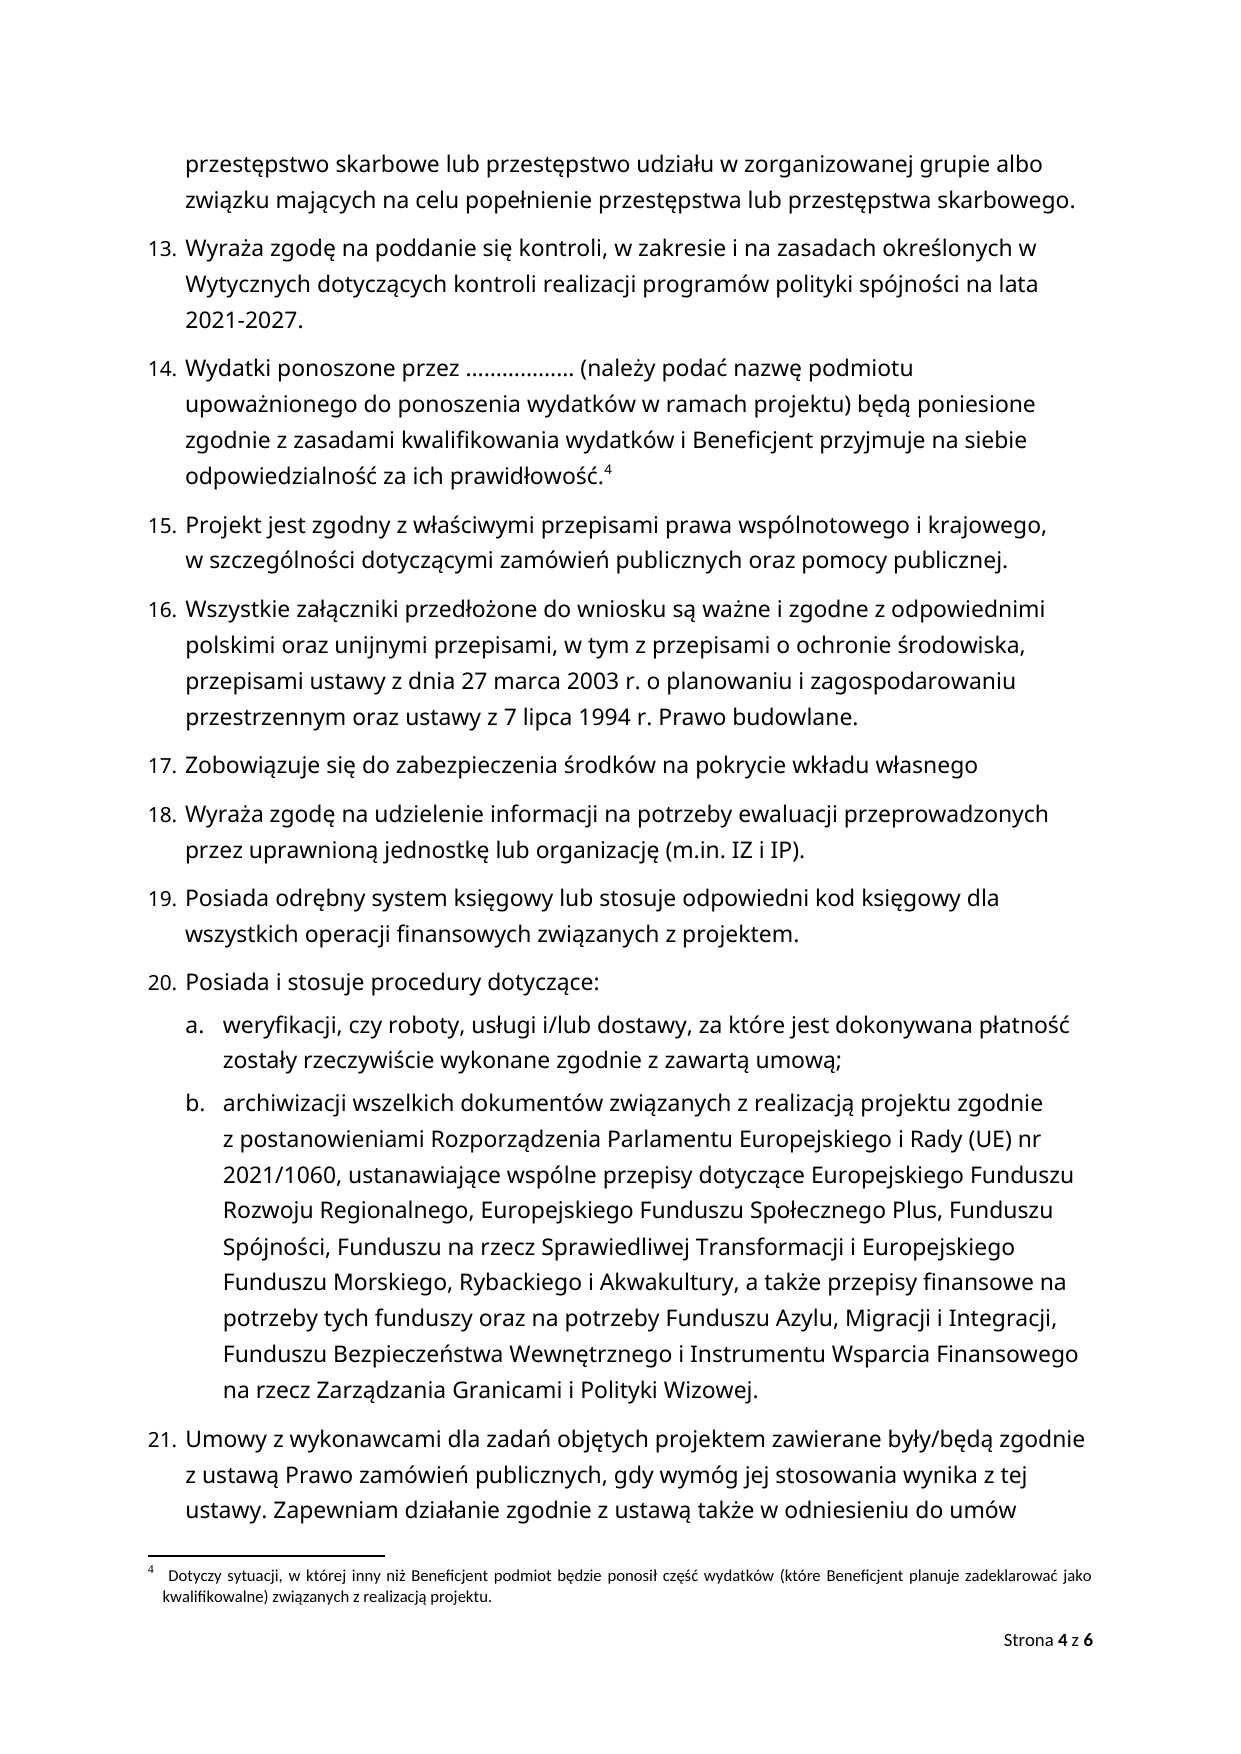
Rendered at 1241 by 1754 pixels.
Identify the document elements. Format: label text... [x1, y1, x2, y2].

list Posiada i stosuje procedury dotyczące: [148, 966, 1093, 998]
list Wyraża zgodę na udzielenie informacji na potrzeby ewaluacji przeprowadzonych przez uprawnioną jednostkę lub organizację (m.in. IZ i IP). [148, 798, 1093, 865]
list Posiada odrębny system księgowy lub stosuje odpowiedni kod księgowy dla wszystkich operacji finansowych związanych z projektem. [148, 882, 1093, 949]
list Projekt jest zgodny z właściwymi przepisami prawa wspólnotowego i krajowego, w szczególności dotyczącymi zamówień publicznych oraz pomocy publicznej. [148, 508, 1093, 576]
list weryfikacji, czy roboty, usługi i/lub dostawy, za które jest dokonywana płatność zostały rzeczywiście wykonane zgodnie z zawartą umową; [185, 1008, 1093, 1076]
list Wydatki ponoszone przez ……………… (należy podać nazwę podmiotu upoważnionego do ponoszenia wydatków w ramach projektu) będą poniesione zgodnie z zasadami kwalifikowania wydatków i Beneficjent przyjmuje na siebie odpowiedzialność za ich prawidłowość. [148, 352, 1093, 491]
list Wyraża zgodę na poddanie się kontroli, w zakresie i na zasadach określonych w Wytycznych dotyczących kontroli realizacji programów polityki spójności na lata 2021-2027. [148, 232, 1093, 335]
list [148, 148, 1093, 215]
list Wszystkie załączniki przedłożone do wniosku są ważne i zgodne z odpowiednimi polskimi oraz unijnymi przepisami, w tym z przepisami o ochronie środowiska, przepisami ustawy z dnia 27 marca 2003 r. o planowaniu i zagospodarowaniu przestrzennym oraz ustawy z 7 lipca 1994 r. Prawo budowlane. [148, 593, 1093, 732]
list archiwizacji wszelkich dokumentów związanych z realizacją projektu zgodnie z postanowieniami Rozporządzenia Parlamentu Europejskiego i Rady (UE) nr 2021/1060, ustanawiające wspólne przepisy dotyczące Europejskiego Funduszu Rozwoju Regionalnego, Europejskiego Funduszu Społecznego Plus, Funduszu Spójności, Funduszu na rzecz Sprawiedliwej Transformacji i Europejskiego Funduszu Morskiego, Rybackiego i Akwakultury, a także przepisy finansowe na potrzeby tych funduszy oraz na potrzeby Funduszu Azylu, Migracji i Integracji, Funduszu Bezpieczeństwa Wewnętrznego i Instrumentu Wsparcia Finansowego na rzecz Zarządzania Granicami i Polityki Wizowej. [185, 1087, 1093, 1405]
list Zobowiązuje się do zabezpieczenia środków na pokrycie wkładu własnego [148, 749, 1093, 780]
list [148, 1423, 1093, 1526]
